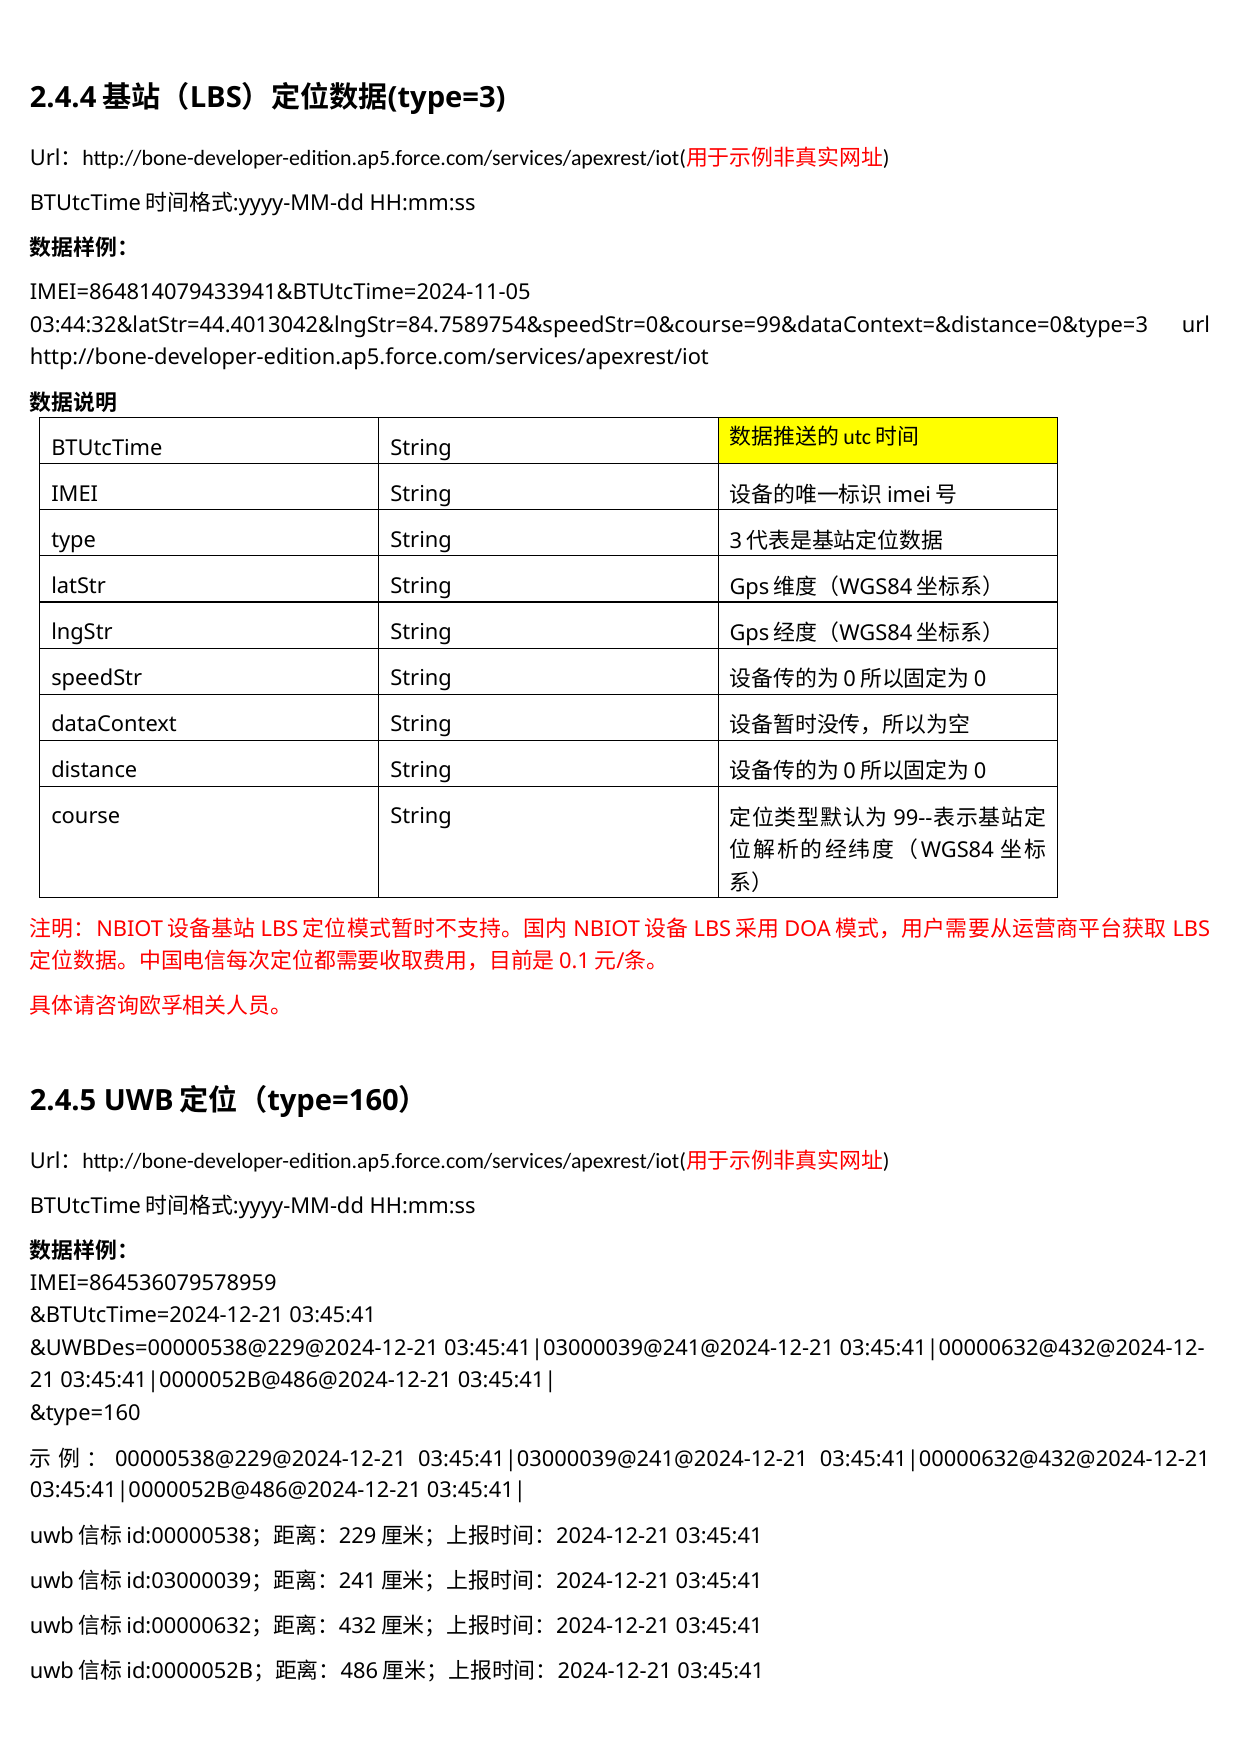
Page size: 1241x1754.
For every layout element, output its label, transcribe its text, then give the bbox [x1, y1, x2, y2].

text &UWBDes=00000538@229@2024-12-21 03:45:41|03000039@241@2024-12-21 03:45:41|00000632@432@2024-12-21 03:45:41|0000052B@486@2024-12-21 03:45:41| [29, 1330, 1211, 1395]
text 示例：00000538@229@2024-12-21 03:45:41|03000039@241@2024-12-21 03:45:41|00000632@432@2024-12-21 03:45:41|0000052B@486@2024-12-21 03:45:41| [29, 1440, 1211, 1505]
text 具体请咨询欧孚相关人员。 [29, 988, 1211, 1020]
text uwb信标id:00000538；距离：229厘米；上报时间：2024-12-21 03:45:41 [29, 1518, 1211, 1550]
table_cell String [379, 556, 718, 601]
table_cell Gps维度（WGS84坐标系） [719, 556, 1057, 601]
table_cell String [379, 464, 718, 509]
text uwb信标id:03000039；距离：241厘米；上报时间：2024-12-21 03:45:41 [29, 1563, 1211, 1595]
table_cell Gps经度（WGS84坐标系） [719, 603, 1057, 647]
table_cell 定位类型默认为99--表示基站定位解析的经纬度（WGS84坐标系） [719, 787, 1057, 897]
text 数据说明 [29, 385, 1211, 417]
table_cell String [379, 695, 718, 739]
text uwb信标id:0000052B；距离：486厘米；上报时间：2024-12-21 03:45:41 [29, 1653, 1211, 1685]
table_header 数据推送的utc时间 [719, 418, 1057, 463]
text IMEI=864536079578959 [29, 1265, 1211, 1298]
subtitle 2.4.5 UWB定位（type=160） [29, 1065, 1211, 1130]
text 注明：NBIOT设备基站LBS定位模式暂时不支持。国内NBIOT设备LBS采用DOA模式，用户需要从运营商平台获取LBS定位数据。中国电信每次定位都需要收取费用，目前是0.1元/条。 [29, 910, 1211, 975]
table_cell 设备的唯一标识imei号 [719, 464, 1057, 509]
table_cell lngStr [40, 603, 378, 647]
text uwb信标id:00000632；距离：432厘米；上报时间：2024-12-21 03:45:41 [29, 1608, 1211, 1640]
table_cell distance [40, 741, 378, 786]
text 数据样例： [29, 230, 1211, 262]
table_cell latStr [40, 556, 378, 601]
text BTUtcTime时间格式:yyyy-MM-dd HH:mm:ss [29, 185, 1211, 217]
table_header BTUtcTime [40, 418, 378, 463]
text &type=160 [29, 1395, 1211, 1428]
table_cell type [40, 510, 378, 555]
table_cell String [379, 741, 718, 786]
table_cell course [40, 787, 378, 897]
table_cell String [379, 603, 718, 647]
table_cell 设备传的为0所以固定为0 [719, 649, 1057, 693]
table_header String [379, 418, 718, 463]
table_cell IMEI [40, 464, 378, 509]
subtitle 2.4.4基站（LBS）定位数据(type=3) [29, 62, 1211, 127]
table_cell 3代表是基站定位数据 [719, 510, 1057, 555]
table_cell dataContext [40, 695, 378, 739]
table_cell String [379, 510, 718, 555]
text Url：http://bone-developer-edition.ap5.force.com/services/apexrest/iot(用于示例非真实网址) [29, 140, 1211, 172]
table_cell String [379, 649, 718, 693]
table_cell 设备传的为0所以固定为0 [719, 741, 1057, 786]
text 数据样例： [29, 1233, 1211, 1265]
text Url：http://bone-developer-edition.ap5.force.com/services/apexrest/iot(用于示例非真实网址) [29, 1143, 1211, 1175]
text IMEI=864814079433941&BTUtcTime=2024-11-05 03:44:32&latStr=44.4013042&lngStr=84.7589754&speedStr=0&course=99&dataContext=&distance=0&type=3 url http://bone-developer-edition.ap5.force.com/services/apexrest/iot [29, 275, 1211, 372]
table_cell 设备暂时没传，所以为空 [719, 695, 1057, 739]
table_cell String [379, 787, 718, 897]
text &BTUtcTime=2024-12-21 03:45:41 [29, 1298, 1211, 1330]
table_cell speedStr [40, 649, 378, 693]
text BTUtcTime时间格式:yyyy-MM-dd HH:mm:ss [29, 1188, 1211, 1220]
